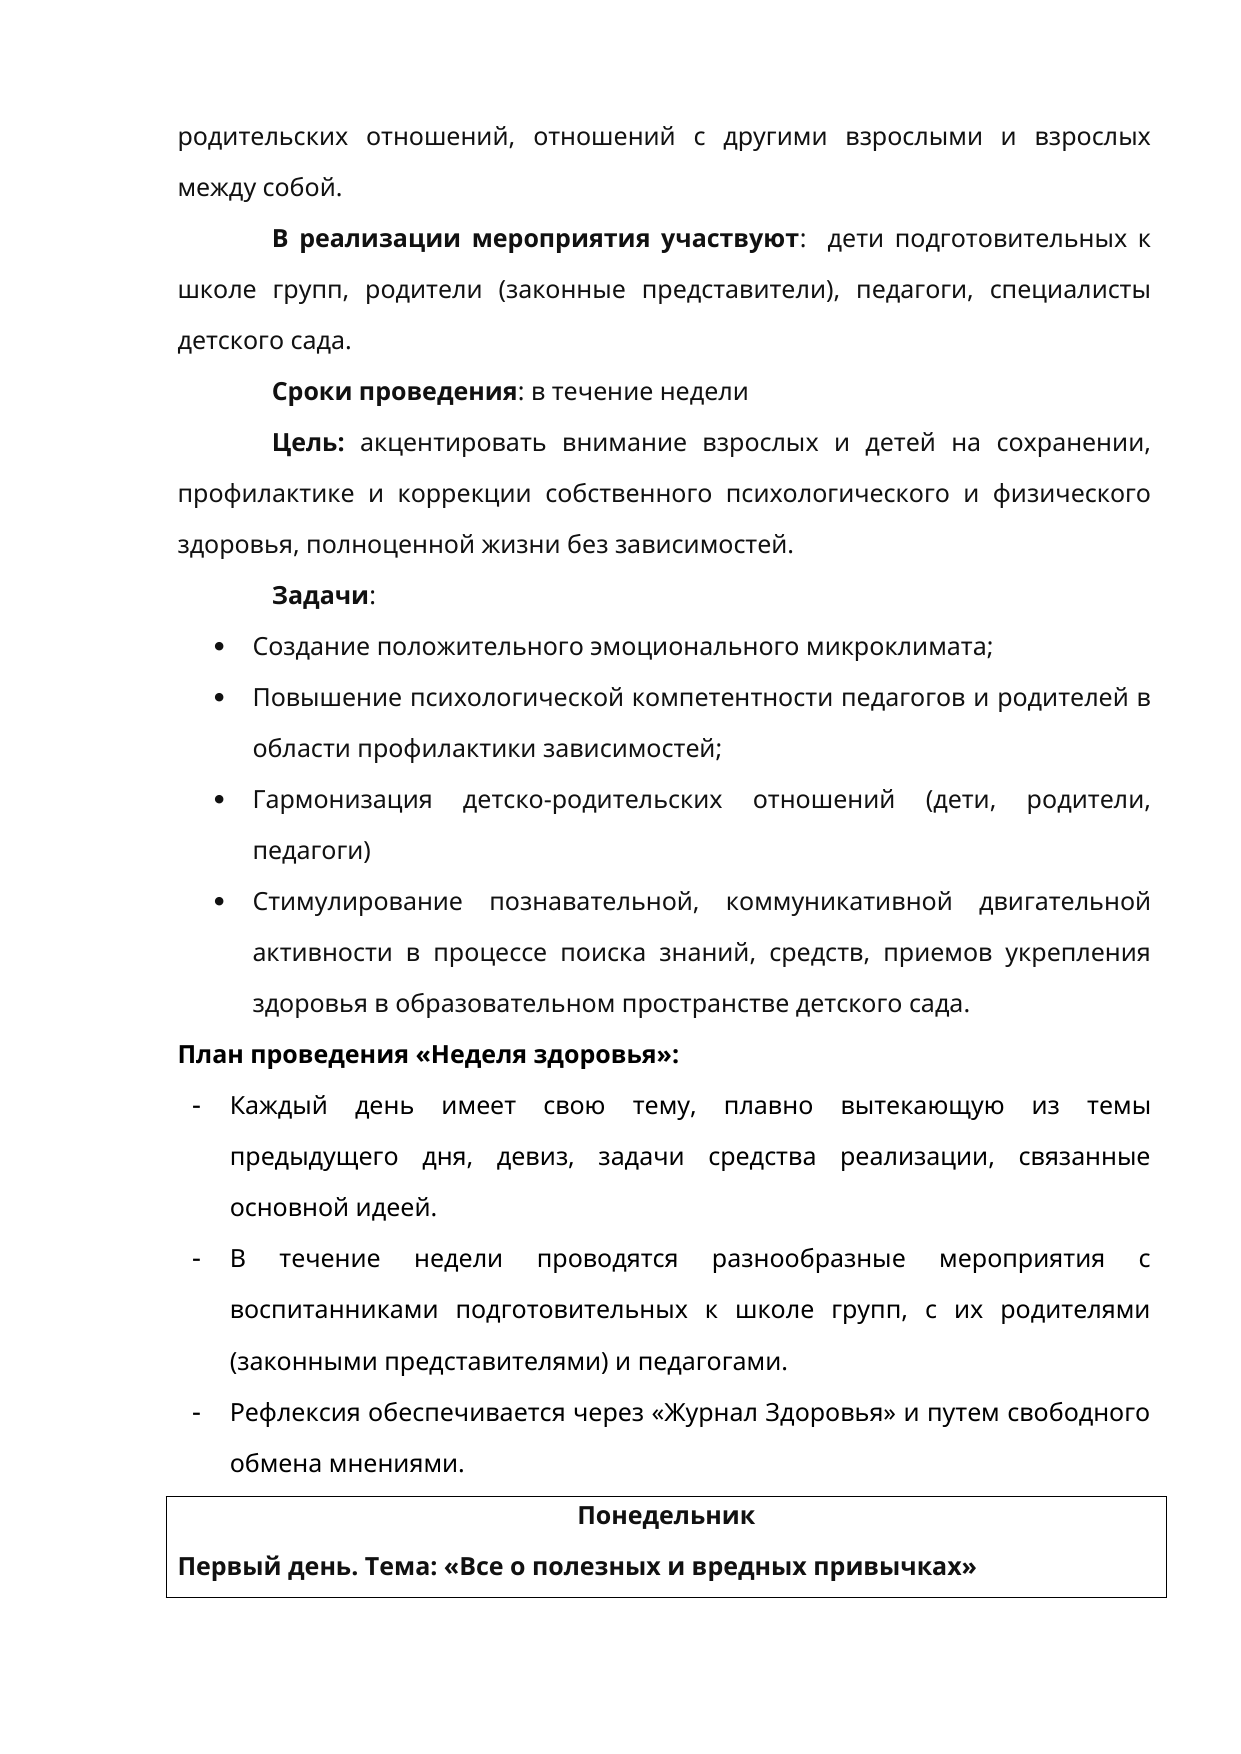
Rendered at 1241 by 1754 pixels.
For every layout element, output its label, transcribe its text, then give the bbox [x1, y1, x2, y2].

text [177, 118, 1152, 203]
list Создание положительного эмоционального микроклимата; [215, 628, 1152, 663]
list Рефлексия обеспечивается через «Журнал Здоровья» и путем свободного обмена мнениями. [192, 1394, 1152, 1479]
text План проведения «Неделя здоровья»: [177, 1037, 1152, 1071]
list Каждый день имеет свою тему, плавно вытекающую из темы предыдущего дня, девиз, задачи средства реализации, связанные основной идеей. [192, 1088, 1152, 1224]
text В реализации мероприятия участвуют: дети подготовительных к школе групп, родители (законные представители), педагоги, специалисты детского сада. [177, 220, 1152, 356]
list В течение недели проводятся разнообразные мероприятия с воспитанниками подготовительных к школе групп, с их родителями (законными представителями) и педагогами. [192, 1241, 1152, 1377]
list Повышение психологической компетентности педагогов и родителей в области профилактики зависимостей; [215, 679, 1152, 765]
text Цель: акцентировать внимание взрослых и детей на сохранении, профилактике и коррекции собственного психологического и физического здоровья, полноценной жизни без зависимостей. [177, 424, 1152, 561]
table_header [167, 1497, 1166, 1597]
text Задачи: [177, 577, 1152, 612]
list Гармонизация детско-родительских отношений (дети, родители, педагоги) [215, 782, 1152, 867]
list Стимулирование познавательной, коммуникативной двигательной активности в процессе поиска знаний, средств, приемов укрепления здоровья в образовательном пространстве детского сада. [215, 884, 1152, 1020]
text Сроки проведения: в течение недели [177, 373, 1152, 407]
